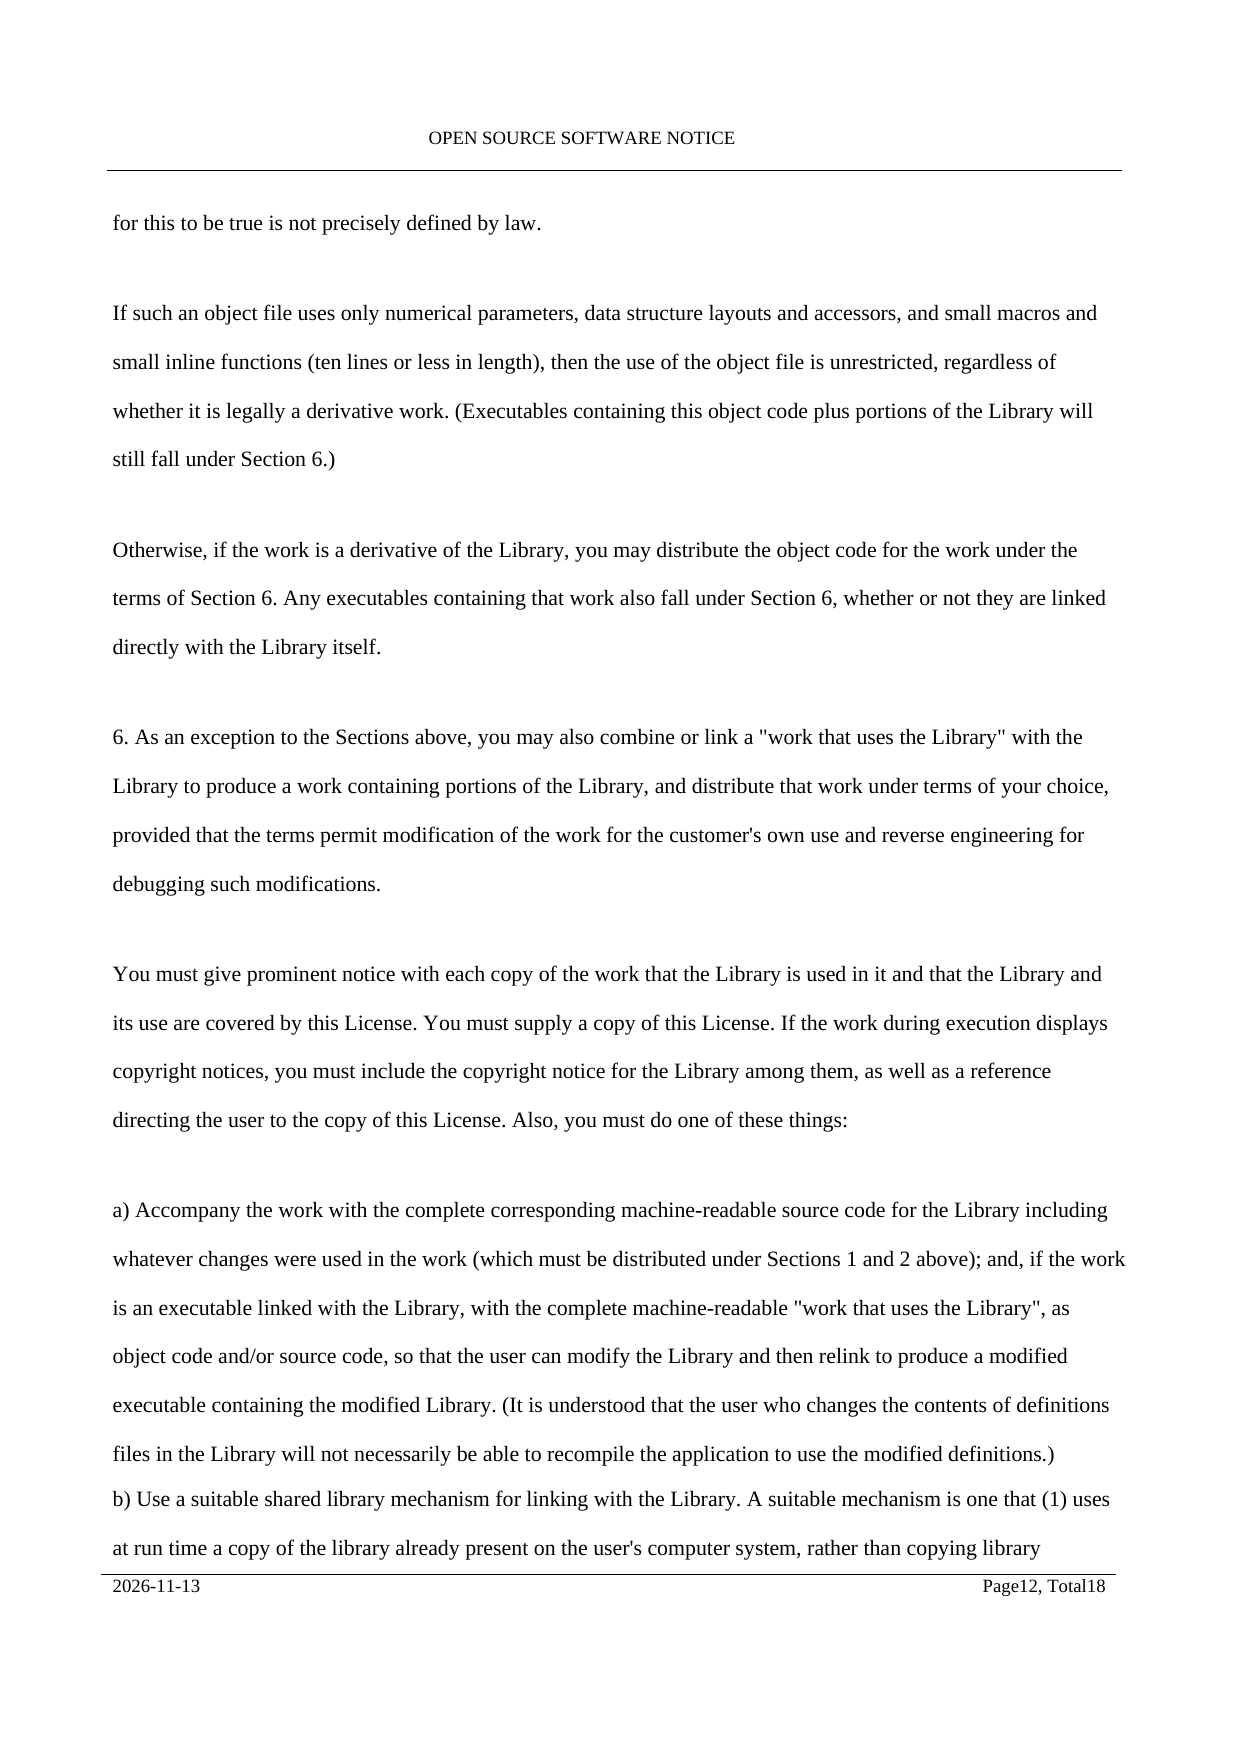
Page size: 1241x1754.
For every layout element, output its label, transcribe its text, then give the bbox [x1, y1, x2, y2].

text You must give prominent notice with each copy of the work that the Library is used in it and that the Library and its use are covered by this License. You must supply a copy of this License. If the work during execution displays copyright notices, you must include the copyright notice for the Library among them, as well as a reference directing the user to the copy of this License. Also, you must do one of these things: [112, 957, 1128, 1136]
text If such an object file uses only numerical parameters, data structure layouts and accessors, and small macros and small inline functions (ten lines or less in length), then the use of the object file is unrestricted, regardless of whether it is legally a derivative work. (Executables containing this object code plus portions of the Library will still fall under Section 6.) [112, 297, 1128, 475]
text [112, 1482, 1128, 1564]
text 6. As an exception to the Sections above, you may also combine or link a "work that uses the Library" with the Library to produce a work containing portions of the Library, and distribute that work under terms of your choice, provided that the terms permit modification of the work for the customer's own use and reverse engineering for debugging such modifications. [112, 721, 1128, 899]
text Otherwise, if the work is a derivative of the Library, you may distribute the object code for the work under the terms of Section 6. Any executables containing that work also fall under Section 6, whether or not they are linked directly with the Library itself. [112, 533, 1128, 663]
text a) Accompany the work with the complete corresponding machine-readable source code for the Library including whatever changes were used in the work (which must be distributed under Sections 1 and 2 above); and, if the work is an executable linked with the Library, with the complete machine-readable "work that uses the Library", as object code and/or source code, so that the user can modify the Library and then relink to produce a modified executable containing the modified Library. (It is understood that the user who changes the contents of definitions files in the Library will not necessarily be able to recompile the application to use the modified definitions.) [112, 1194, 1128, 1470]
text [112, 206, 1128, 239]
